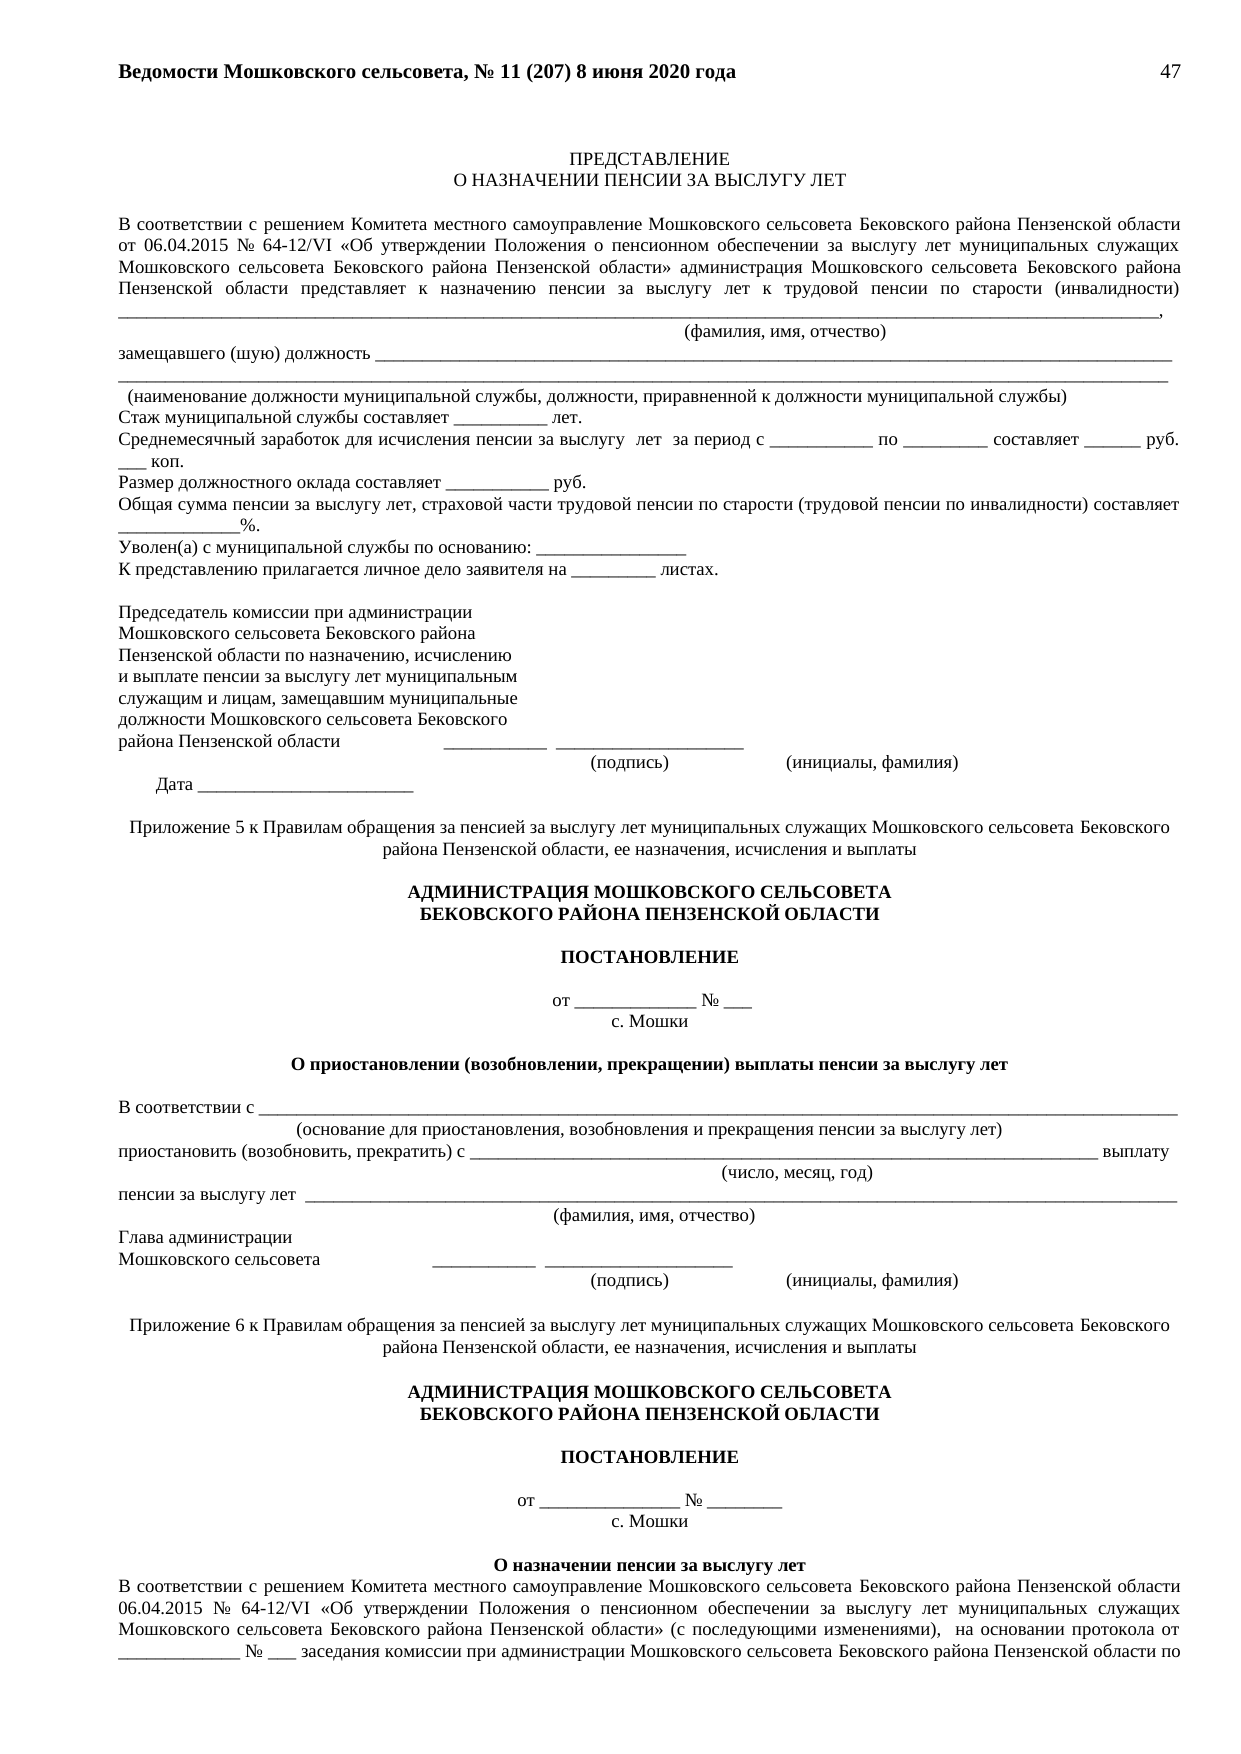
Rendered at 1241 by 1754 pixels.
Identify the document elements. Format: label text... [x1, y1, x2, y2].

text служащим и лицам, замещавшим муниципальные [118, 687, 1181, 708]
text АДМИНИСТРАЦИЯ МОШКОВСКОГО СЕЛЬСОВЕТА [118, 881, 1181, 902]
text В соответствии с __________________________________________________________________________________________________ [118, 1096, 1181, 1118]
text приостановить (возобновить, прекратить) с ___________________________________________________________________ выплату [118, 1139, 1181, 1161]
text К представлению прилагается личное дело заявителя на _________ листах. [118, 557, 1181, 579]
text (фамилия, имя, отчество) [118, 320, 1181, 342]
text Общая сумма пенсии за выслугу лет, страховой части трудовой пенсии по старости (трудовой пенсии по инвалидности) составляет _____________%. [118, 493, 1181, 536]
text (число, месяц, год) [118, 1161, 1181, 1183]
text от _____________ № ___ [118, 989, 1181, 1010]
text Размер должностного оклада составляет ___________ руб. [118, 471, 1181, 493]
text (подпись) (инициалы, фамилия) [118, 751, 1181, 773]
text (фамилия, имя, отчество) [118, 1204, 1181, 1226]
text (подпись) (инициалы, фамилия) [118, 1269, 1181, 1291]
text В соответствии с решением Комитета местного самоуправление Мошковского сельсовета Бековского района Пензенской области от 06.04.2015 № 64-12/VI «Об утверждении Положения о пенсионном обеспечении за выслугу лет муниципальных служащих Мошковского сельсовета Бековского района Пензенской области» администрация Мошковского сельсовета Бековского района Пензенской области представляет к назначению пенсии за выслугу лет к трудовой пенсии по старости (инвалидности) _______________________________________________________________________________________________________________, [118, 212, 1181, 320]
text (основание для приостановления, возобновления и прекращения пенсии за выслугу лет) [118, 1118, 1181, 1139]
text Председатель комиссии при администрации [118, 601, 1181, 622]
text Глава администрации [118, 1226, 1181, 1247]
text Стаж муниципальной службы составляет __________ лет. [118, 406, 1181, 428]
text Приложение 5 к Правилам обращения за пенсией за выслугу лет муниципальных служащих Мошковского сельсовета Бековского района Пензенской области, ее назначения, исчисления и выплаты [118, 816, 1181, 859]
text должности Мошковского сельсовета Бековского [118, 708, 1181, 730]
text Мошковского сельсовета ___________ ____________________ [118, 1247, 1181, 1269]
text БЕКОВСКОГО РАЙОНА ПЕНЗЕНСКОЙ ОБЛАСТИ [118, 902, 1181, 924]
text АДМИНИСТРАЦИЯ МОШКОВСКОГО СЕЛЬСОВЕТА [118, 1381, 1181, 1402]
text Пензенской области по назначению, исчислению [118, 644, 1181, 665]
text БЕКОВСКОГО РАЙОНА ПЕНЗЕНСКОЙ ОБЛАСТИ [118, 1402, 1181, 1424]
text Приложение 6 к Правилам обращения за пенсией за выслугу лет муниципальных служащих Мошковского сельсовета Бековского района Пензенской области, ее назначения, исчисления и выплаты [118, 1314, 1181, 1357]
text (наименование должности муниципальной службы, должности, приравненной к должности муниципальной службы) [118, 385, 1181, 406]
text Среднемесячный заработок для исчисления пенсии за выслугу лет за период с ___________ по _________ составляет ______ руб. ___ коп. [118, 428, 1181, 471]
text замещавшего (шую) должность _____________________________________________________________________________________ [118, 342, 1181, 363]
text ПОСТАНОВЛЕНИЕ [118, 946, 1181, 967]
text ПРЕДСТАВЛЕНИЕ [118, 148, 1181, 169]
text пенсии за выслугу лет _____________________________________________________________________________________________ [118, 1183, 1181, 1204]
text района Пензенской области ___________ ____________________ [118, 730, 1181, 751]
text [118, 1575, 1181, 1661]
text О НАЗНАЧЕНИИ ПЕНСИИ ЗА ВЫСЛУГУ ЛЕТ [118, 169, 1181, 191]
text с. Мошки [118, 1510, 1181, 1532]
text О приостановлении (возобновлении, прекращении) выплаты пенсии за выслугу лет [118, 1053, 1181, 1075]
text О назначении пенсии за выслугу лет [118, 1553, 1181, 1575]
text Уволен(а) с муниципальной службы по основанию: ________________ [118, 536, 1181, 557]
text Дата _______________________ [118, 773, 1181, 794]
text от _______________ № ________ [118, 1489, 1181, 1510]
text ПОСТАНОВЛЕНИЕ [118, 1446, 1181, 1467]
text и выплате пенсии за выслугу лет муниципальным [118, 665, 1181, 687]
text ________________________________________________________________________________________________________________ [118, 363, 1181, 385]
text с. Мошки [118, 1010, 1181, 1032]
text Мошковского сельсовета Бековского района [118, 622, 1181, 644]
